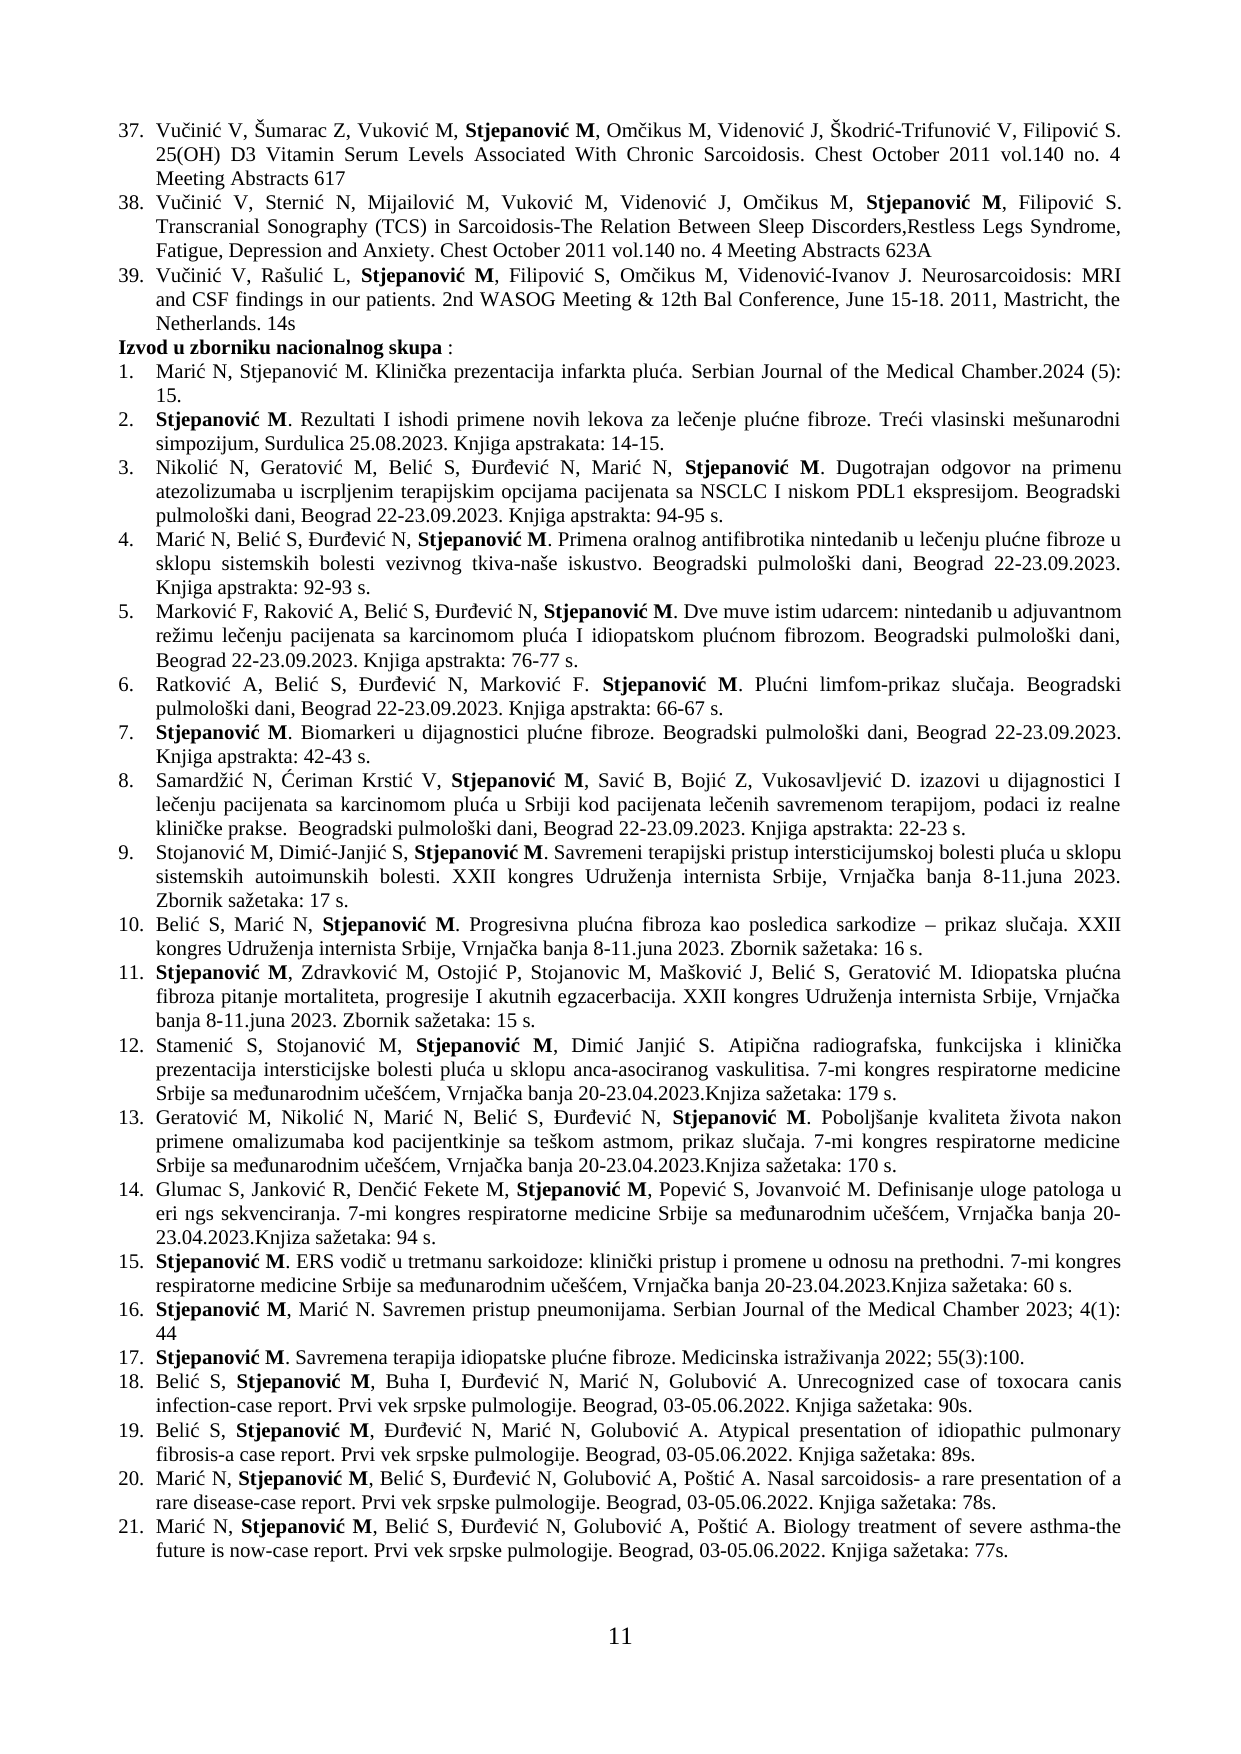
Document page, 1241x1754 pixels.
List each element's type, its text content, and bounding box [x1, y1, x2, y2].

list Geratović M, Nikolić N, Marić N, Belić S, Đurđević N, Stjepanović M. Poboljšanje kvaliteta života nakon primene omalizumaba kod pacijentkinje sa teškom astmom, prikaz slučaja. 7-mi kongres respiratorne medicine Srbije sa međunarodnim učešćem, Vrnjačka banja 20-23.04.2023.Knjiza sažetaka: 170 s. [118, 1105, 1122, 1177]
list Marić N, Stjepanović M, Belić S, Đurđević N, Golubović A, Poštić A. Biology treatment of severe asthma-the future is now-case report. Prvi vek srpske pulmologije. Beograd, 03-05.06.2022. Knjiga sažetaka: 77s. [118, 1514, 1122, 1562]
list Stjepanović M. Savremena terapija idiopatske plućne fibroze. Medicinska istraživanja 2022; 55(3):100. [118, 1345, 1122, 1369]
list Marić N, Belić S, Đurđević N, Stjepanović M. Primena oralnog antifibrotika nintedanib u lečenju plućne fibroze u sklopu sistemskih bolesti vezivnog tkiva-naše iskustvo. Beogradski pulmološki dani, Beograd 22-23.09.2023. Knjiga apstrakta: 92-93 s. [118, 527, 1122, 599]
list Glumac S, Janković R, Denčić Fekete M, Stjepanović M, Popević S, Jovanvoić M. Definisanje uloge patologa u eri ngs sekvenciranja. 7-mi kongres respiratorne medicine Srbije sa međunarodnim učešćem, Vrnjačka banja 20-23.04.2023.Knjiza sažetaka: 94 s. [118, 1177, 1122, 1249]
list Marić N, Stjepanović M, Belić S, Đurđević N, Golubović A, Poštić A. Nasal sarcoidosis- a rare presentation of a rare disease-case report. Prvi vek srpske pulmologije. Beograd, 03-05.06.2022. Knjiga sažetaka: 78s. [118, 1466, 1122, 1514]
list Samardžić N, Ćeriman Krstić V, Stjepanović M, Savić B, Bojić Z, Vukosavljević D. izazovi u dijagnostici I lečenju pacijenata sa karcinomom pluća u Srbiji kod pacijenata lečenih savremenom terapijom, podaci iz realne kliničke prakse. Beogradski pulmološki dani, Beograd 22-23.09.2023. Knjiga apstrakta: 22-23 s. [118, 768, 1122, 840]
list Stjepanović M, Zdravković M, Ostojić P, Stojanovic M, Mašković J, Belić S, Geratović M. Idiopatska plućna fibroza pitanje mortaliteta, progresije I akutnih egzacerbacija. XXII kongres Udruženja internista Srbije, Vrnjačka banja 8-11.juna 2023. Zbornik sažetaka: 15 s. [118, 960, 1122, 1032]
list Stojanović M, Dimić-Janjić S, Stjepanović M. Savremeni terapijski pristup intersticijumskoj bolesti pluća u sklopu sistemskih autoimunskih bolesti. XXII kongres Udruženja internista Srbije, Vrnjačka banja 8-11.juna 2023. Zbornik sažetaka: 17 s. [118, 840, 1122, 912]
list Vučinić V, Šumarac Z, Vuković M, Stjepanović M, Omčikus M, Videnović J, Škodrić-Trifunović V, Filipović S. 25(OH) D3 Vitamin Serum Levels Associated With Chronic Sarcoidosis. Chest October 2011 vol.140 no. 4 Meeting Abstracts 617 [118, 118, 1122, 190]
list Nikolić N, Geratović M, Belić S, Đurđević N, Marić N, Stjepanović M. Dugotrajan odgovor na primenu atezolizumaba u iscrpljenim terapijskim opcijama pacijenata sa NSCLC I niskom PDL1 ekspresijom. Beogradski pulmološki dani, Beograd 22-23.09.2023. Knjiga apstrakta: 94-95 s. [118, 455, 1122, 527]
list Belić S, Stjepanović M, Buha I, Đurđević N, Marić N, Golubović A. Unrecognized case of toxocara canis infection-case report. Prvi vek srpske pulmologije. Beograd, 03-05.06.2022. Knjiga sažetaka: 90s. [118, 1369, 1122, 1417]
list Stjepanović M. Rezultati I ishodi primene novih lekova za lečenje plućne fibroze. Treći vlasinski mešunarodni simpozijum, Surdulica 25.08.2023. Knjiga apstrakata: 14-15. [118, 407, 1122, 455]
list Belić S, Marić N, Stjepanović M. Progresivna plućna fibroza kao posledica sarkodize – prikaz slučaja. XXII kongres Udruženja internista Srbije, Vrnjačka banja 8-11.juna 2023. Zbornik sažetaka: 16 s. [118, 912, 1122, 960]
list Belić S, Stjepanović M, Đurđević N, Marić N, Golubović A. Atypical presentation of idiopathic pulmonary fibrosis-a case report. Prvi vek srpske pulmologije. Beograd, 03-05.06.2022. Knjiga sažetaka: 89s. [118, 1417, 1122, 1466]
list Stjepanović M, Marić N. Savremen pristup pneumonijama. Serbian Journal of the Medical Chamber 2023; 4(1): 44 [118, 1297, 1122, 1345]
list Marković F, Raković A, Belić S, Đurđević N, Stjepanović M. Dve muve istim udarcem: nintedanib u adjuvantnom režimu lečenju pacijenata sa karcinomom pluća I idiopatskom plućnom fibrozom. Beogradski pulmološki dani, Beograd 22-23.09.2023. Knjiga apstrakta: 76-77 s. [118, 599, 1122, 672]
text Izvod u zborniku nacionalnog skupa : [118, 335, 1122, 359]
list Stamenić S, Stojanović M, Stjepanović M, Dimić Janjić S. Atipična radiografska, funkcijska i klinička prezentacija intersticijske bolesti pluća u sklopu anca-asociranog vaskulitisa. 7-mi kongres respiratorne medicine Srbije sa međunarodnim učešćem, Vrnjačka banja 20-23.04.2023.Knjiza sažetaka: 179 s. [118, 1032, 1122, 1105]
list Stjepanović M. ERS vodič u tretmanu sarkoidoze: klinički pristup i promene u odnosu na prethodni. 7-mi kongres respiratorne medicine Srbije sa međunarodnim učešćem, Vrnjačka banja 20-23.04.2023.Knjiza sažetaka: 60 s. [118, 1249, 1122, 1297]
list Stjepanović M. Biomarkeri u dijagnostici plućne fibroze. Beogradski pulmološki dani, Beograd 22-23.09.2023. Knjiga apstrakta: 42-43 s. [118, 720, 1122, 768]
list Ratković A, Belić S, Đurđević N, Marković F. Stjepanović M. Plućni limfom-prikaz slučaja. Beogradski pulmološki dani, Beograd 22-23.09.2023. Knjiga apstrakta: 66-67 s. [118, 672, 1122, 720]
list Marić N, Stjepanović M. Klinička prezentacija infarkta pluća. Serbian Journal of the Medical Chamber.2024 (5): 15. [118, 359, 1122, 407]
list Vučinić V, Sternić N, Mijailović M, Vuković M, Videnović J, Omčikus M, Stjepanović M, Filipović S. Transcranial Sonography (TCS) in Sarcoidosis-The Relation Between Sleep Discorders,Restless Legs Syndrome, Fatigue, Depression and Anxiety. Chest October 2011 vol.140 no. 4 Meeting Abstracts 623A [118, 190, 1122, 262]
list Vučinić V, Rašulić L, Stjepanović M, Filipović S, Omčikus M, Videnović-Ivanov J. Neurosarcoidosis: MRI and CSF findings in our patients. 2nd WASOG Meeting & 12th Bal Conference, June 15-18. 2011, Mastricht, the Netherlands. 14s [118, 262, 1122, 335]
